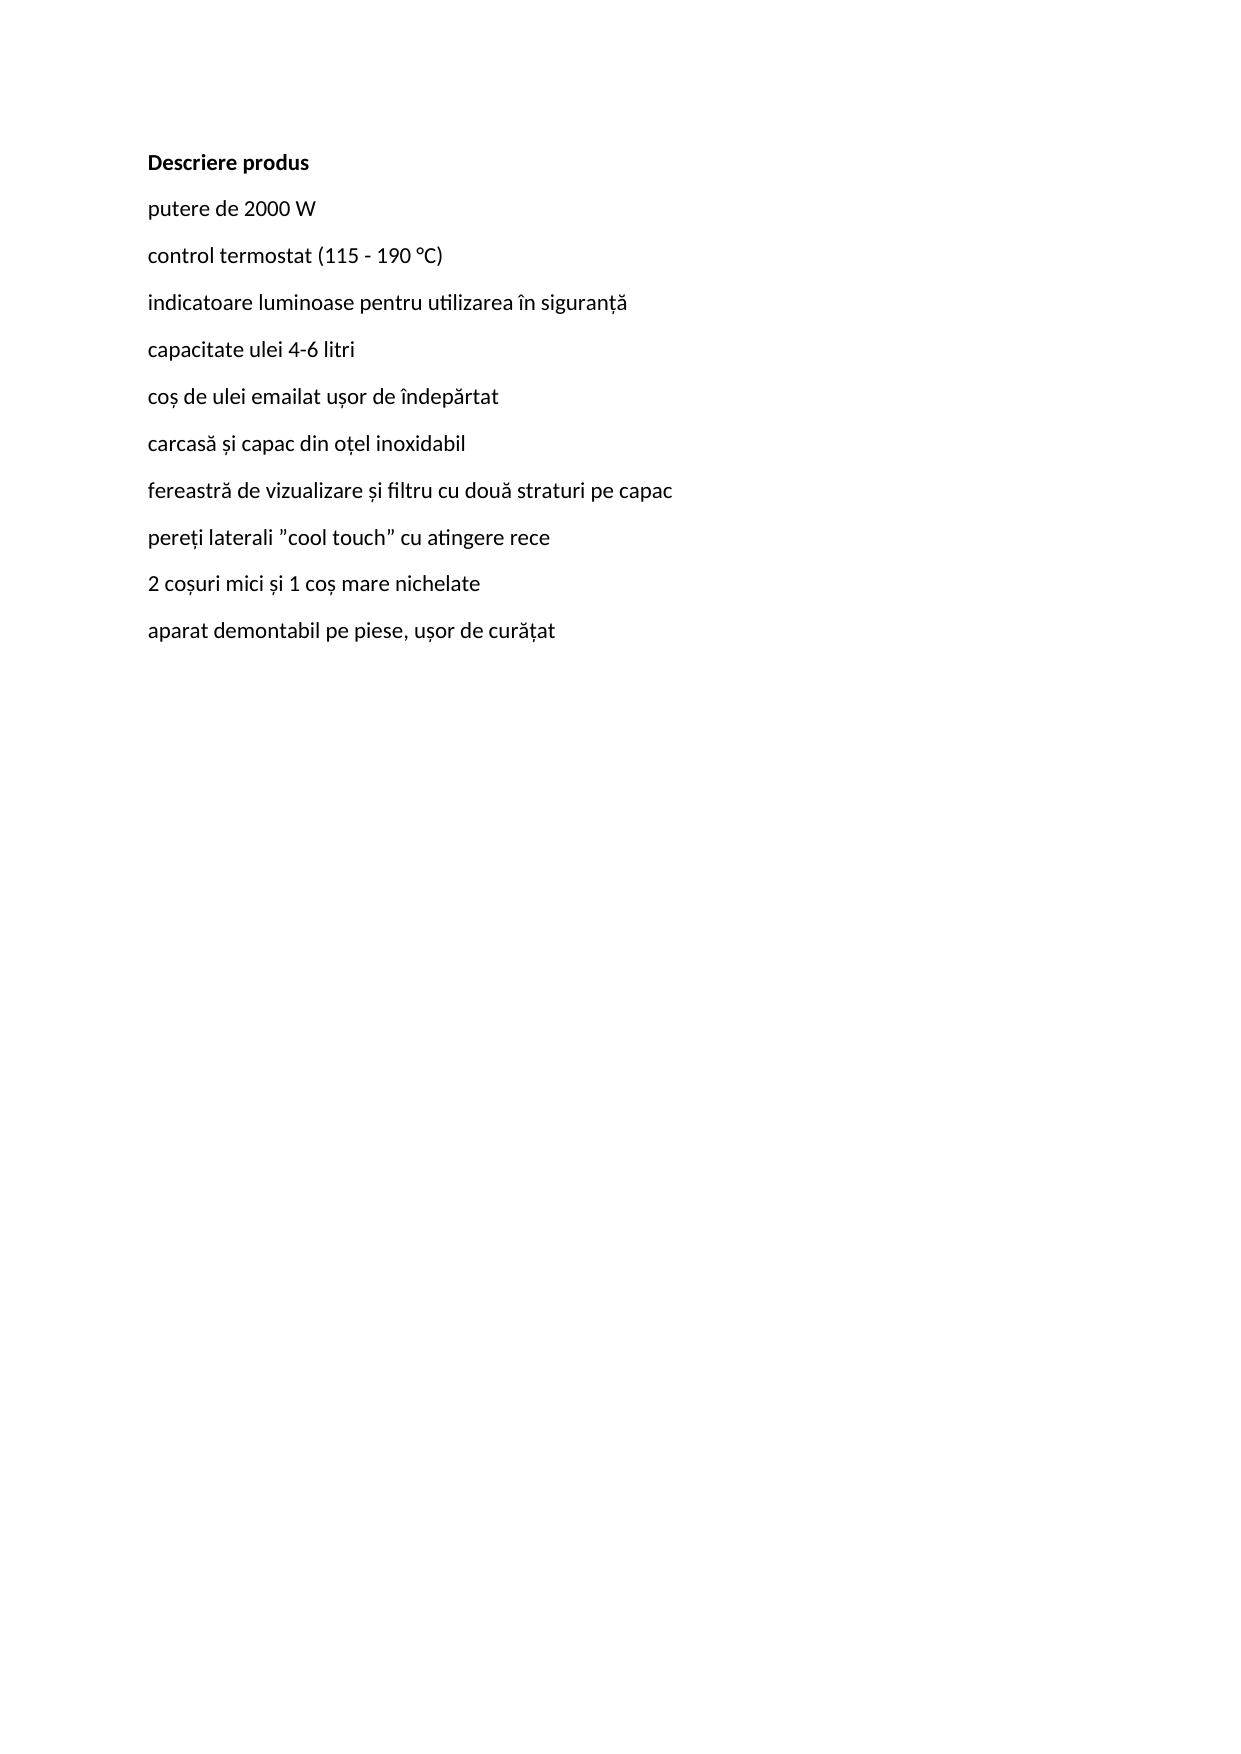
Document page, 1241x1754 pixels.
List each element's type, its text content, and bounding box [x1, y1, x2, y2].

text aparat demontabil pe piese, ușor de curățat [148, 616, 1093, 644]
text indicatoare luminoase pentru utilizarea în siguranță [148, 288, 1093, 316]
text putere de 2000 W [148, 194, 1093, 222]
text coș de ulei emailat ușor de îndepărtat [148, 382, 1093, 410]
text carcasă și capac din oțel inoxidabil [148, 429, 1093, 457]
text Descriere produs [148, 148, 1093, 176]
text control termostat (115 - 190 °C) [148, 241, 1093, 269]
text capacitate ulei 4-6 litri [148, 335, 1093, 363]
text pereți laterali ”cool touch” cu atingere rece [148, 523, 1093, 551]
text fereastră de vizualizare și filtru cu două straturi pe capac [148, 476, 1093, 504]
text 2 coșuri mici și 1 coș mare nichelate [148, 569, 1093, 597]
